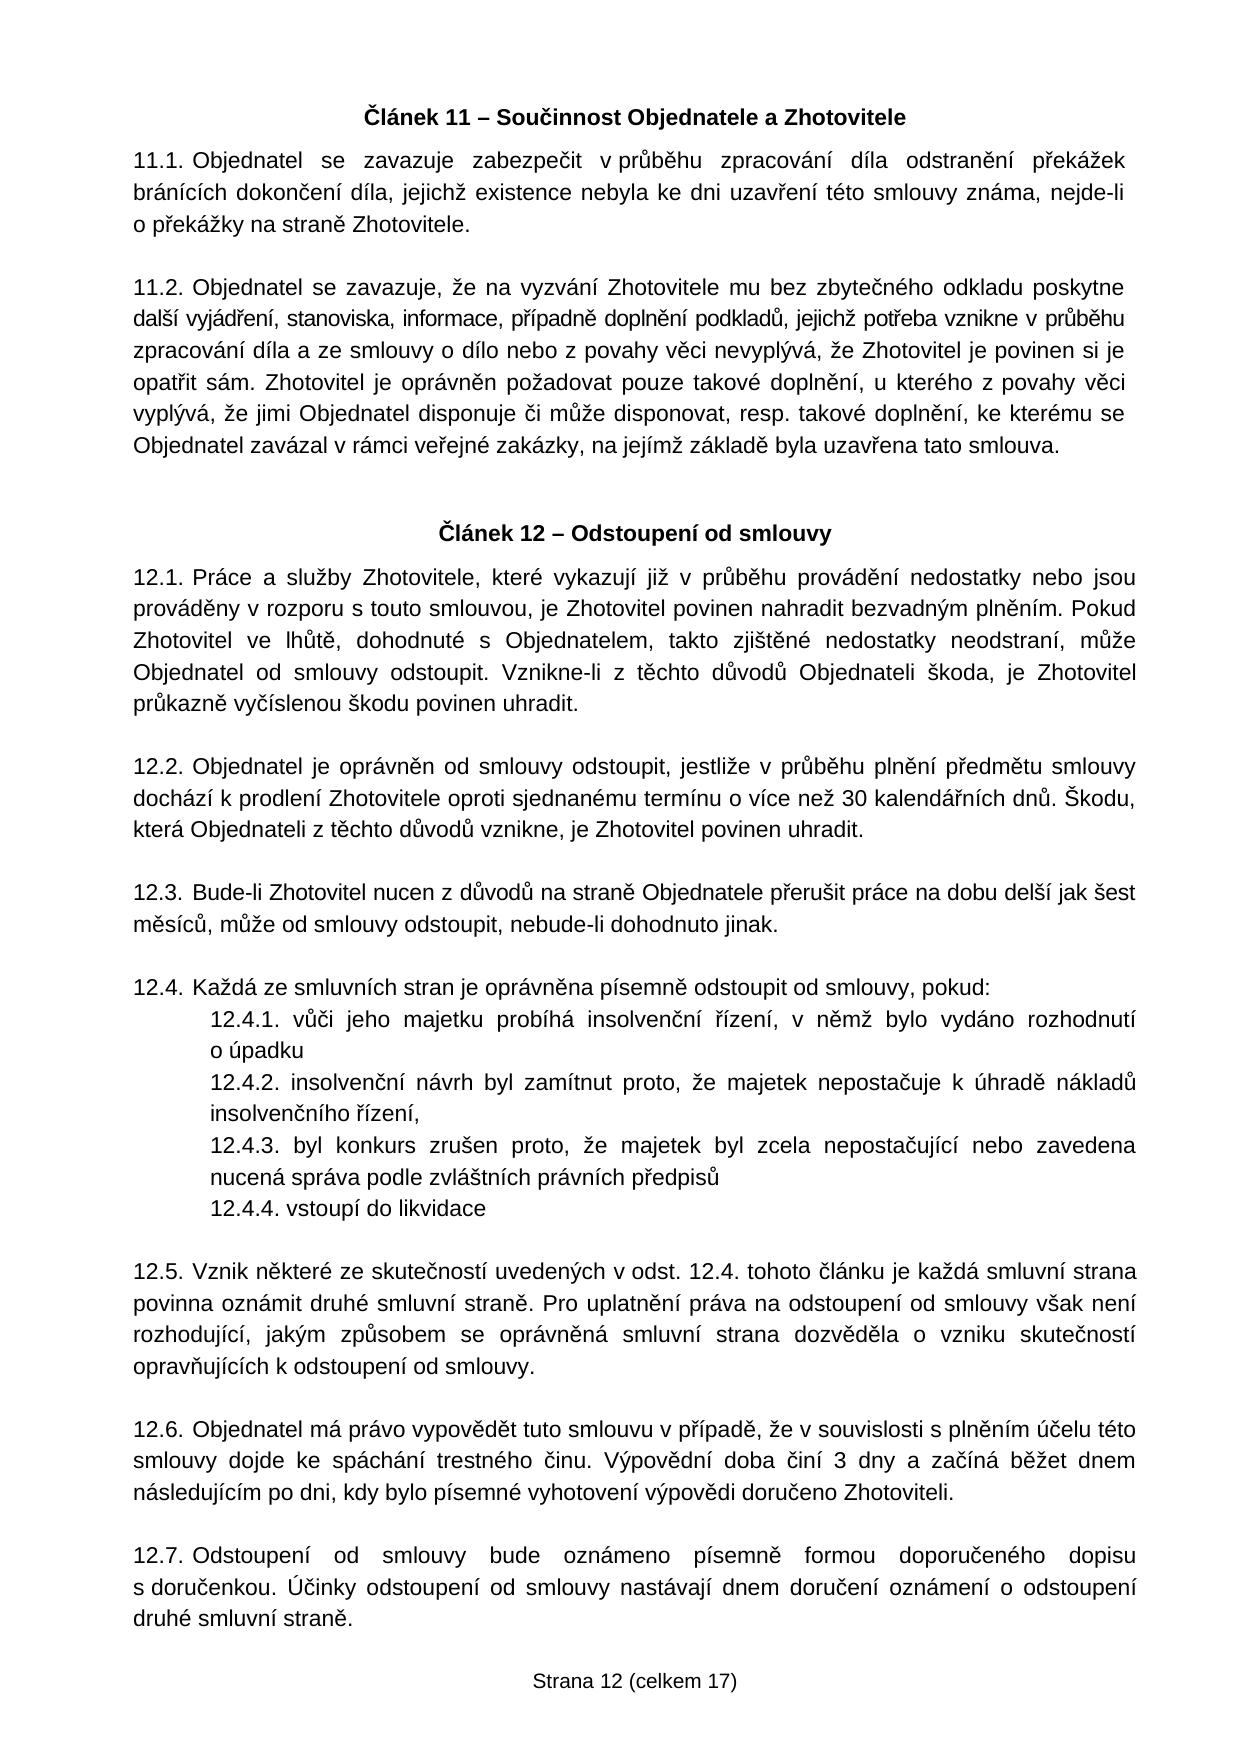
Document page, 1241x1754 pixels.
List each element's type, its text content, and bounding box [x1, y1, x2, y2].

list Každá ze smluvních stran je oprávněna písemně odstoupit od smlouvy, pokud: [133, 974, 1137, 1000]
list Objednatel má právo vypovědět tuto smlouvu v případě, že v souvislosti s plněním účelu této smlouvy dojde ke spáchání trestného činu. Výpovědní doba činí 3 dny a začíná běžet dnem následujícím po dni, kdy bylo písemné vyhotovení výpovědi doručeno Zhotoviteli. [133, 1416, 1137, 1505]
text Článek 12 – Odstoupení od smlouvy [133, 520, 1137, 546]
text 12.4.4. vstoupí do likvidace [210, 1195, 1137, 1221]
list Práce a služby Zhotovitele, které vykazují již v průběhu provádění nedostatky nebo jsou prováděny v rozporu s touto smlouvou, je Zhotovitel povinen nahradit bezvadným plněním. Pokud Zhotovitel ve lhůtě, dohodnuté s Objednatelem, takto zjištěné nedostatky neodstraní, může Objednatel od smlouvy odstoupit. Vznikne-li z těchto důvodů Objednateli škoda, je Zhotovitel průkazně vyčíslenou škodu povinen uhradit. [133, 564, 1137, 716]
text 12.4.1. vůči jeho majetku probíhá insolvenční řízení, v němž bylo vydáno rozhodnutí o úpadku [210, 1006, 1137, 1063]
list Objednatel je oprávněn od smlouvy odstoupit, jestliže v průběhu plnění předmětu smlouvy dochází k prodlení Zhotovitele oproti sjednanému termínu o více než 30 kalendářních dnů. Škodu, která Objednateli z těchto důvodů vznikne, je Zhotovitel povinen uhradit. [133, 753, 1137, 843]
list Objednatel se zavazuje zabezpečit v průběhu zpracování díla odstranění překážek bránících dokončení díla, jejichž existence nebyla ke dni uzavření této smlouvy známa, nejde-li o překážky na straně Zhotovitele. [133, 147, 1126, 237]
text 12.4.3. byl konkurs zrušen proto, že majetek byl zcela nepostačující nebo zavedena nucená správa podle zvláštních právních předpisů [210, 1132, 1137, 1190]
list Bude-li Zhotovitel nucen z důvodů na straně Objednatele přerušit práce na dobu delší jak šest měsíců, může od smlouvy odstoupit, nebude-li dohodnuto jinak. [133, 879, 1137, 937]
list Objednatel se zavazuje, že na vyzvání Zhotovitele mu bez zbytečného odkladu poskytne další vyjádření, stanoviska, informace, případně doplnění podkladů, jejichž potřeba vznikne v průběhu zpracování díla a ze smlouvy o dílo nebo z povahy věci nevyplývá, že Zhotovitel je povinen si je opatřit sám. Zhotovitel je oprávněn požadovat pouze takové doplnění, u kterého z povahy věci vyplývá, že jimi Objednatel disponuje či může disponovat, resp. takové doplnění, ke kterému se Objednatel zavázal v rámci veřejné zakázky, na jejímž základě byla uzavřena tato smlouva. [133, 274, 1126, 458]
text Článek 11 – Součinnost Objednatele a Zhotovitele [133, 103, 1137, 130]
list Vznik některé ze skutečností uvedených v odst. 12.4. tohoto článku je každá smluvní strana povinna oznámit druhé smluvní straně. Pro uplatnění práva na odstoupení od smlouvy však není rozhodující, jakým způsobem se oprávněná smluvní strana dozvěděla o vzniku skutečností opravňujících k odstoupení od smlouvy. [133, 1258, 1137, 1379]
text 12.4.2. insolvenční návrh byl zamítnut proto, že majetek nepostačuje k úhradě nákladů insolvenčního řízení, [210, 1069, 1137, 1127]
list Odstoupení od smlouvy bude oznámeno písemně formou doporučeného dopisu s doručenkou. Účinky odstoupení od smlouvy nastávají dnem doručení oznámení o odstoupení druhé smluvní straně. [133, 1542, 1137, 1632]
